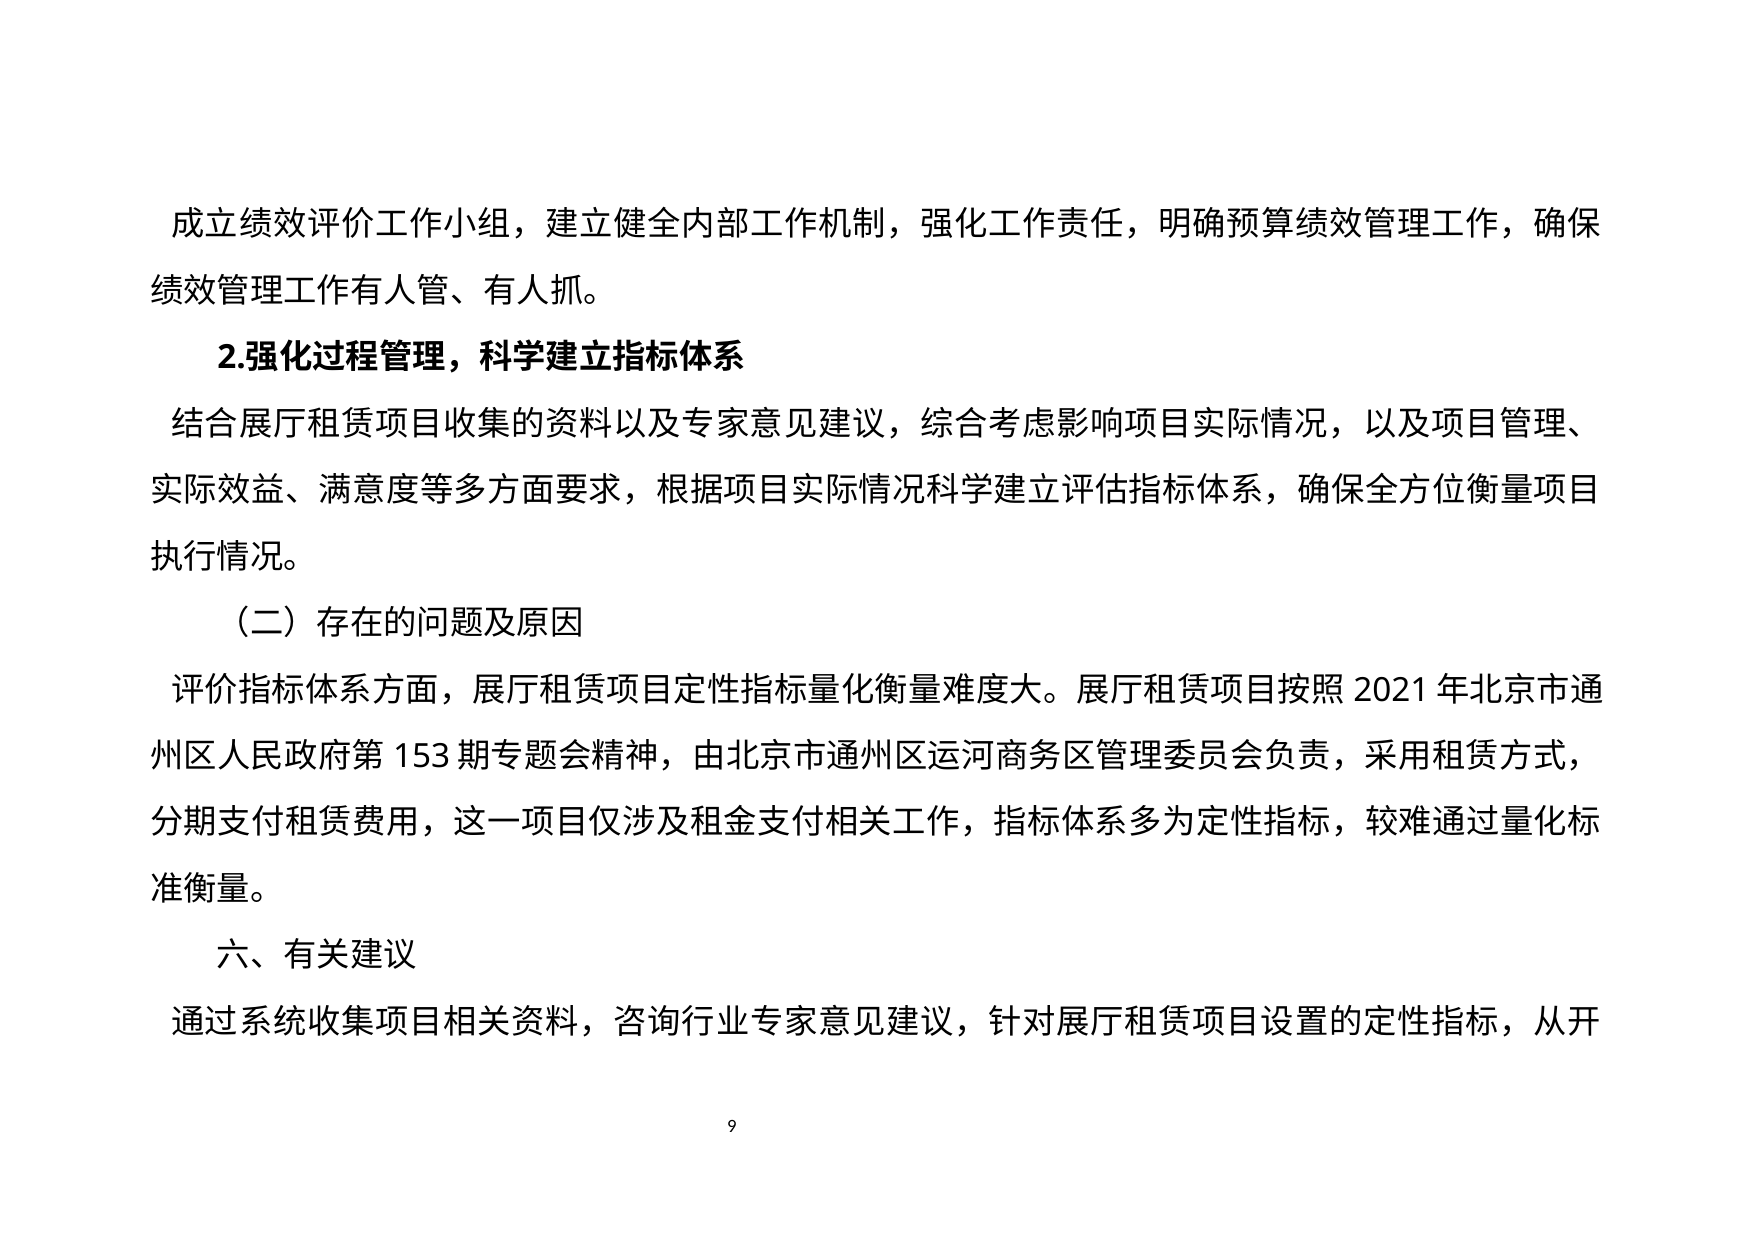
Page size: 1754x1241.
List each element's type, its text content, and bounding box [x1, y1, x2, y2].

text 结合展厅租赁项目收集的资料以及专家意见建议，综合考虑影响项目实际情况，以及项目管理、实际效益、满意度等多方面要求，根据项目实际情况科学建立评估指标体系，确保全方位衡量项目执行情况。 [150, 387, 1604, 587]
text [150, 986, 1604, 1052]
text 成立绩效评价工作小组，建立健全内部工作机制，强化工作责任，明确预算绩效管理工作，确保绩效管理工作有人管、有人抓。 [150, 188, 1604, 321]
text 2.强化过程管理，科学建立指标体系 [150, 321, 1604, 387]
text 评价指标体系方面，展厅租赁项目定性指标量化衡量难度大。展厅租赁项目按照2021年北京市通州区人民政府第153期专题会精神，由北京市通州区运河商务区管理委员会负责，采用租赁方式，分期支付租赁费用，这一项目仅涉及租金支付相关工作，指标体系多为定性指标，较难通过量化标准衡量。 [150, 653, 1604, 919]
text （二）存在的问题及原因 [150, 587, 1604, 653]
text 六、有关建议 [150, 919, 1604, 986]
